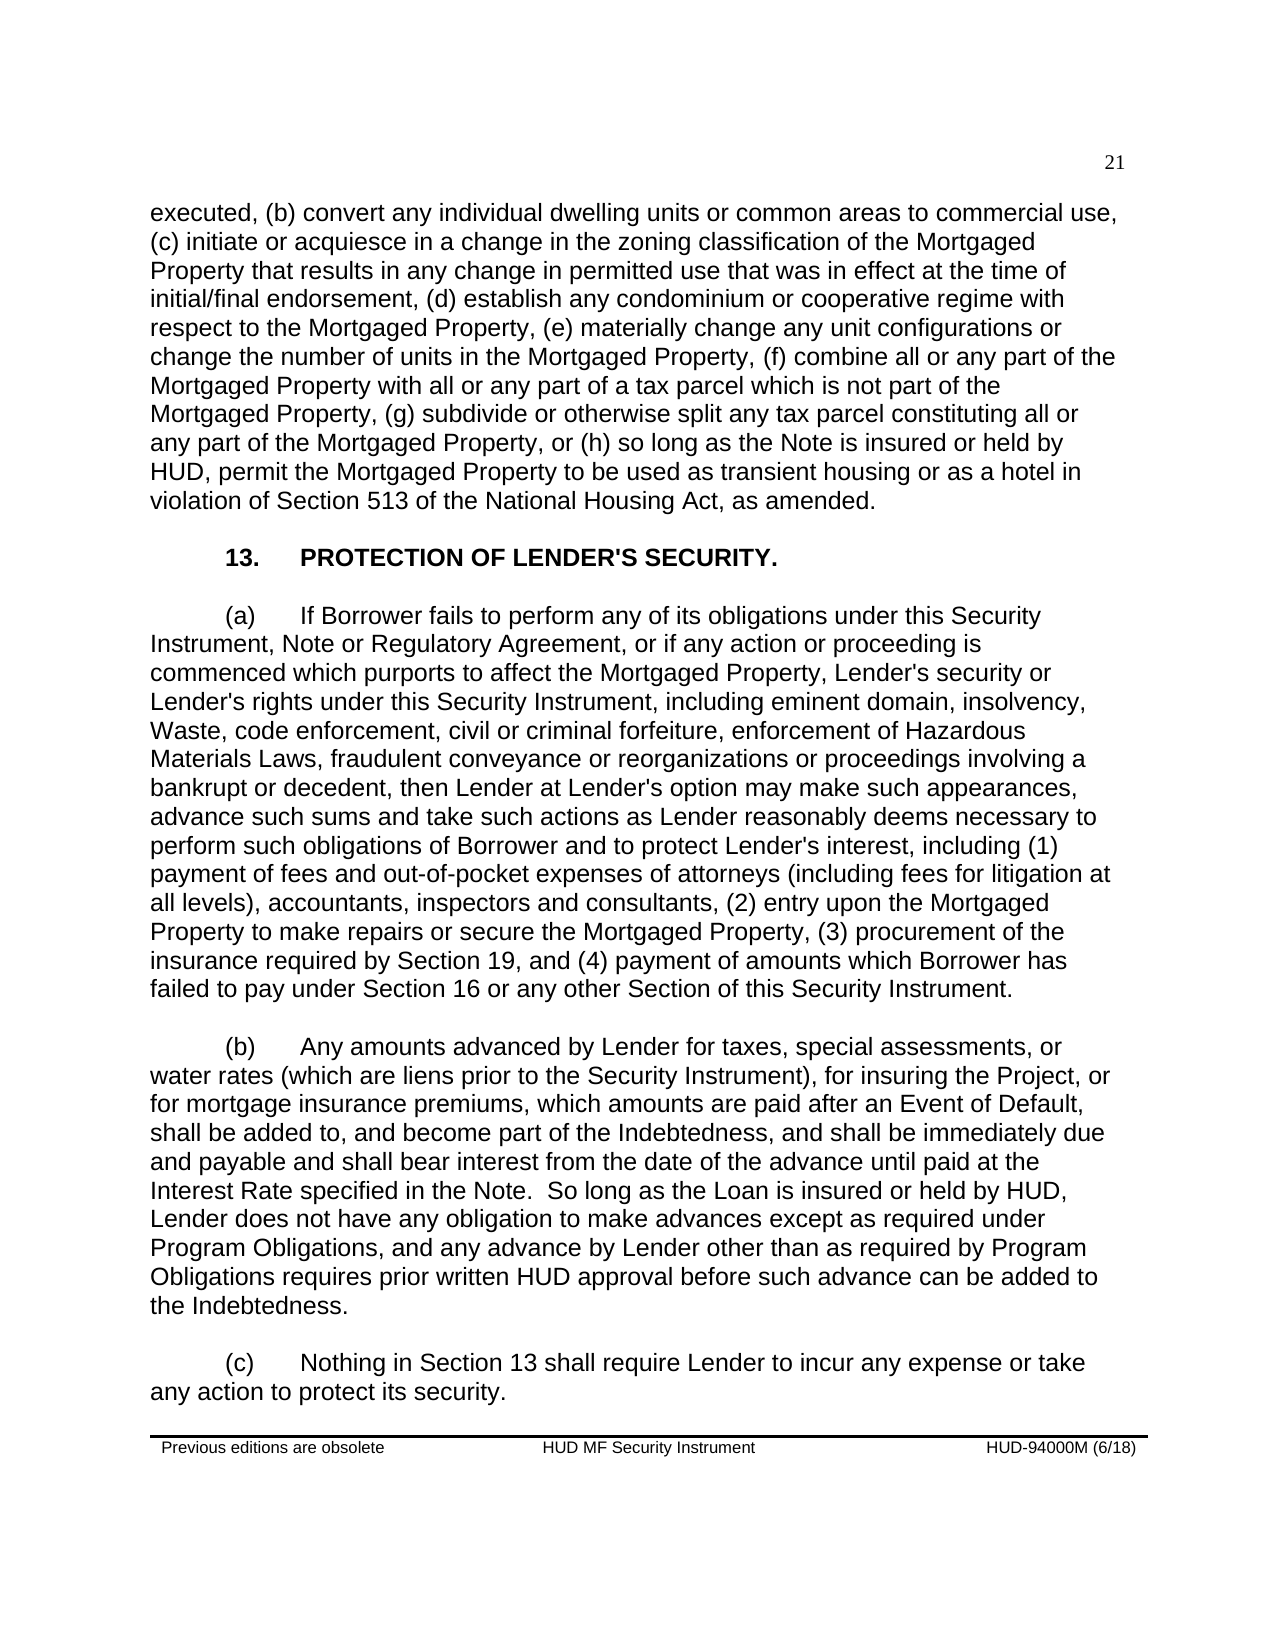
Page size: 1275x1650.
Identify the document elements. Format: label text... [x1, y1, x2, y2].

text (b) Any amounts advanced by Lender for taxes, special assessments, or water rates (which are liens prior to the Security Instrument), for insuring the Project, or for mortgage insurance premiums, which amounts are paid after an Event of Default, shall be added to, and become part of the Indebtedness, and shall be immediately due and payable and shall bear interest from the date of the advance until paid at the Interest Rate specified in the Note. So long as the Loan is insured or held by HUD, Lender does not have any obligation to make advances except as required under Program Obligations, and any advance by Lender other than as required by Program Obligations requires prior written HUD approval before such advance can be added to the Indebtedness. [150, 1032, 1125, 1319]
text (c) Nothing in Section 13 shall require Lender to incur any expense or take any action to protect its security. [150, 1348, 1125, 1406]
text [150, 198, 1125, 514]
text (a) If Borrower fails to perform any of its obligations under this Security Instrument, Note or Regulatory Agreement, or if any action or proceeding is commenced which purports to affect the Mortgaged Property, Lender's security or Lender's rights under this Security Instrument, including eminent domain, insolvency, Waste, code enforcement, civil or criminal forfeiture, enforcement of Hazardous Materials Laws, fraudulent conveyance or reorganizations or proceedings involving a bankrupt or decedent, then Lender at Lender's option may make such appearances, advance such sums and take such actions as Lender reasonably deems necessary to perform such obligations of Borrower and to protect Lender's interest, including (1) payment of fees and out-of-pocket expenses of attorneys (including fees for litigation at all levels), accountants, inspectors and consultants, (2) entry upon the Mortgaged Property to make repairs or secure the Mortgaged Property, (3) procurement of the insurance required by Section 19, and (4) payment of amounts which Borrower has failed to pay under Section 16 or any other Section of this Security Instrument. [150, 601, 1125, 1003]
text 13. PROTECTION OF LENDER'S SECURITY. [150, 543, 1125, 572]
